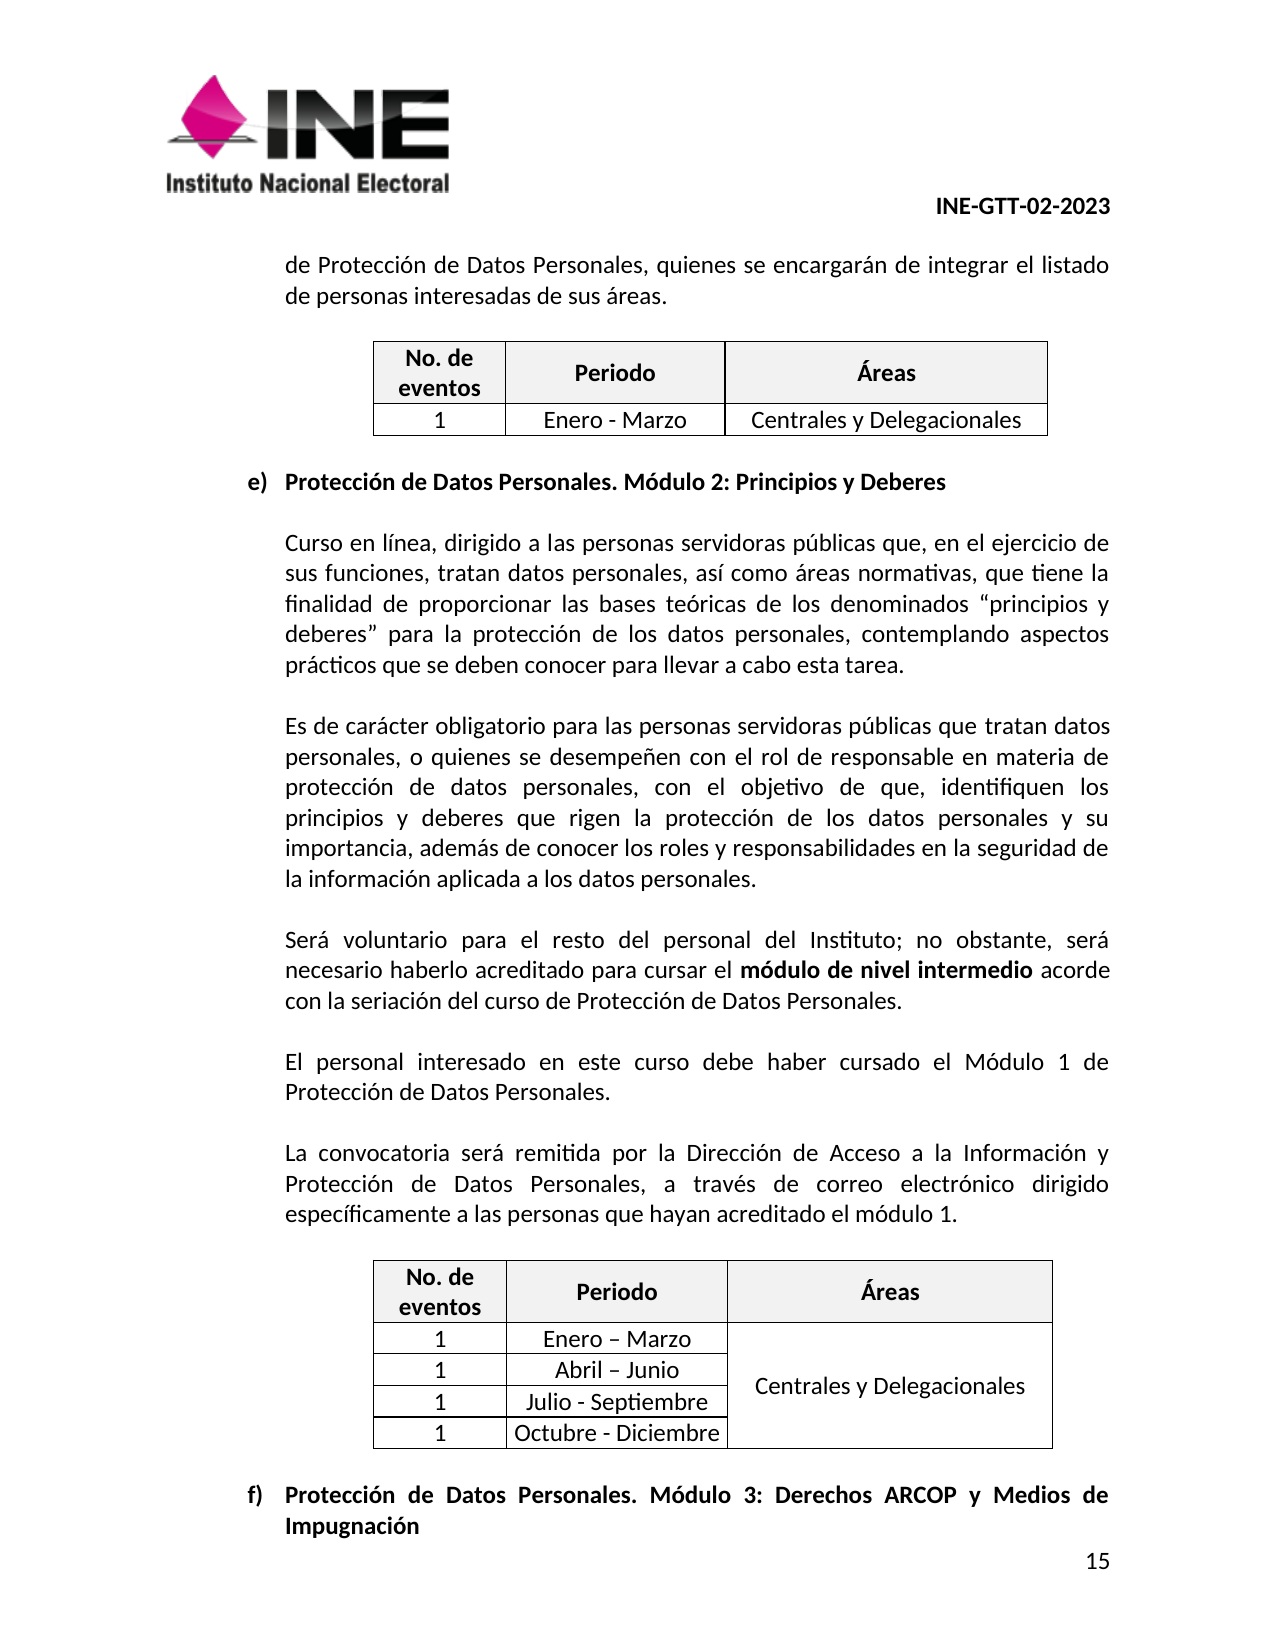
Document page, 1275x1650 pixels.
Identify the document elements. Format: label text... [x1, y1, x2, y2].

table_cell Abril – Junio [507, 1354, 727, 1385]
text Será voluntario para el resto del personal del Instituto; no obstante, será necesario haberlo acreditado para cursar el módulo de nivel intermedio acorde con la seriación del curso de Protección de Datos Personales. [285, 924, 1110, 1015]
text Curso en línea, dirigido a las personas servidoras públicas que, en el ejercicio de sus funciones, tratan datos personales, así como áreas normativas, que tiene la finalidad de proporcionar las bases teóricas de los denominados “principios y deberes” para la protección de los datos personales, contemplando aspectos prácticos que se deben conocer para llevar a cabo esta tarea. [285, 527, 1110, 680]
table_cell Enero – Marzo [507, 1323, 727, 1353]
table_header Áreas [728, 1261, 1052, 1322]
table_cell Enero - Marzo [506, 404, 724, 434]
table_cell 1 [374, 1354, 506, 1385]
table_cell Octubre - Diciembre [507, 1418, 727, 1448]
table_cell Centrales y Delegacionales [726, 404, 1047, 434]
table_header Periodo [506, 342, 724, 403]
text La convocatoria será remitida por la Dirección de Acceso a la Información y Protección de Datos Personales, a través de correo electrónico dirigido específicamente a las personas que hayan acreditado el módulo 1. [285, 1137, 1110, 1229]
table_header Áreas [726, 342, 1047, 403]
table_cell 1 [374, 1386, 506, 1416]
table_cell 1 [374, 1323, 506, 1353]
table_cell 1 [374, 404, 505, 434]
text Es de carácter obligatorio para las personas servidoras públicas que tratan datos personales, o quienes se desempeñen con el rol de responsable en materia de protección de datos personales, con el objetivo de que, identifiquen los principios y deberes que rigen la protección de los datos personales y su importancia, además de conocer los roles y responsabilidades en la seguridad de la información aplicada a los datos personales. [285, 710, 1110, 893]
list Protección de Datos Personales. Módulo 3: Derechos ARCOP y Medios de Impugnación [247, 1479, 1110, 1541]
text El personal interesado en este curso debe haber cursado el Módulo 1 de Protección de Datos Personales. [285, 1046, 1110, 1107]
table_cell 1 [374, 1418, 506, 1448]
table_header No. de eventos [374, 342, 505, 403]
table_cell Centrales y Delegacionales [728, 1323, 1052, 1448]
list Protección de Datos Personales. Módulo 2: Principios y Deberes [247, 466, 1110, 497]
table_header No. de eventos [374, 1261, 506, 1322]
table_cell Julio - Septiembre [507, 1386, 727, 1416]
table_header Periodo [507, 1261, 727, 1322]
picture [166, 75, 449, 193]
